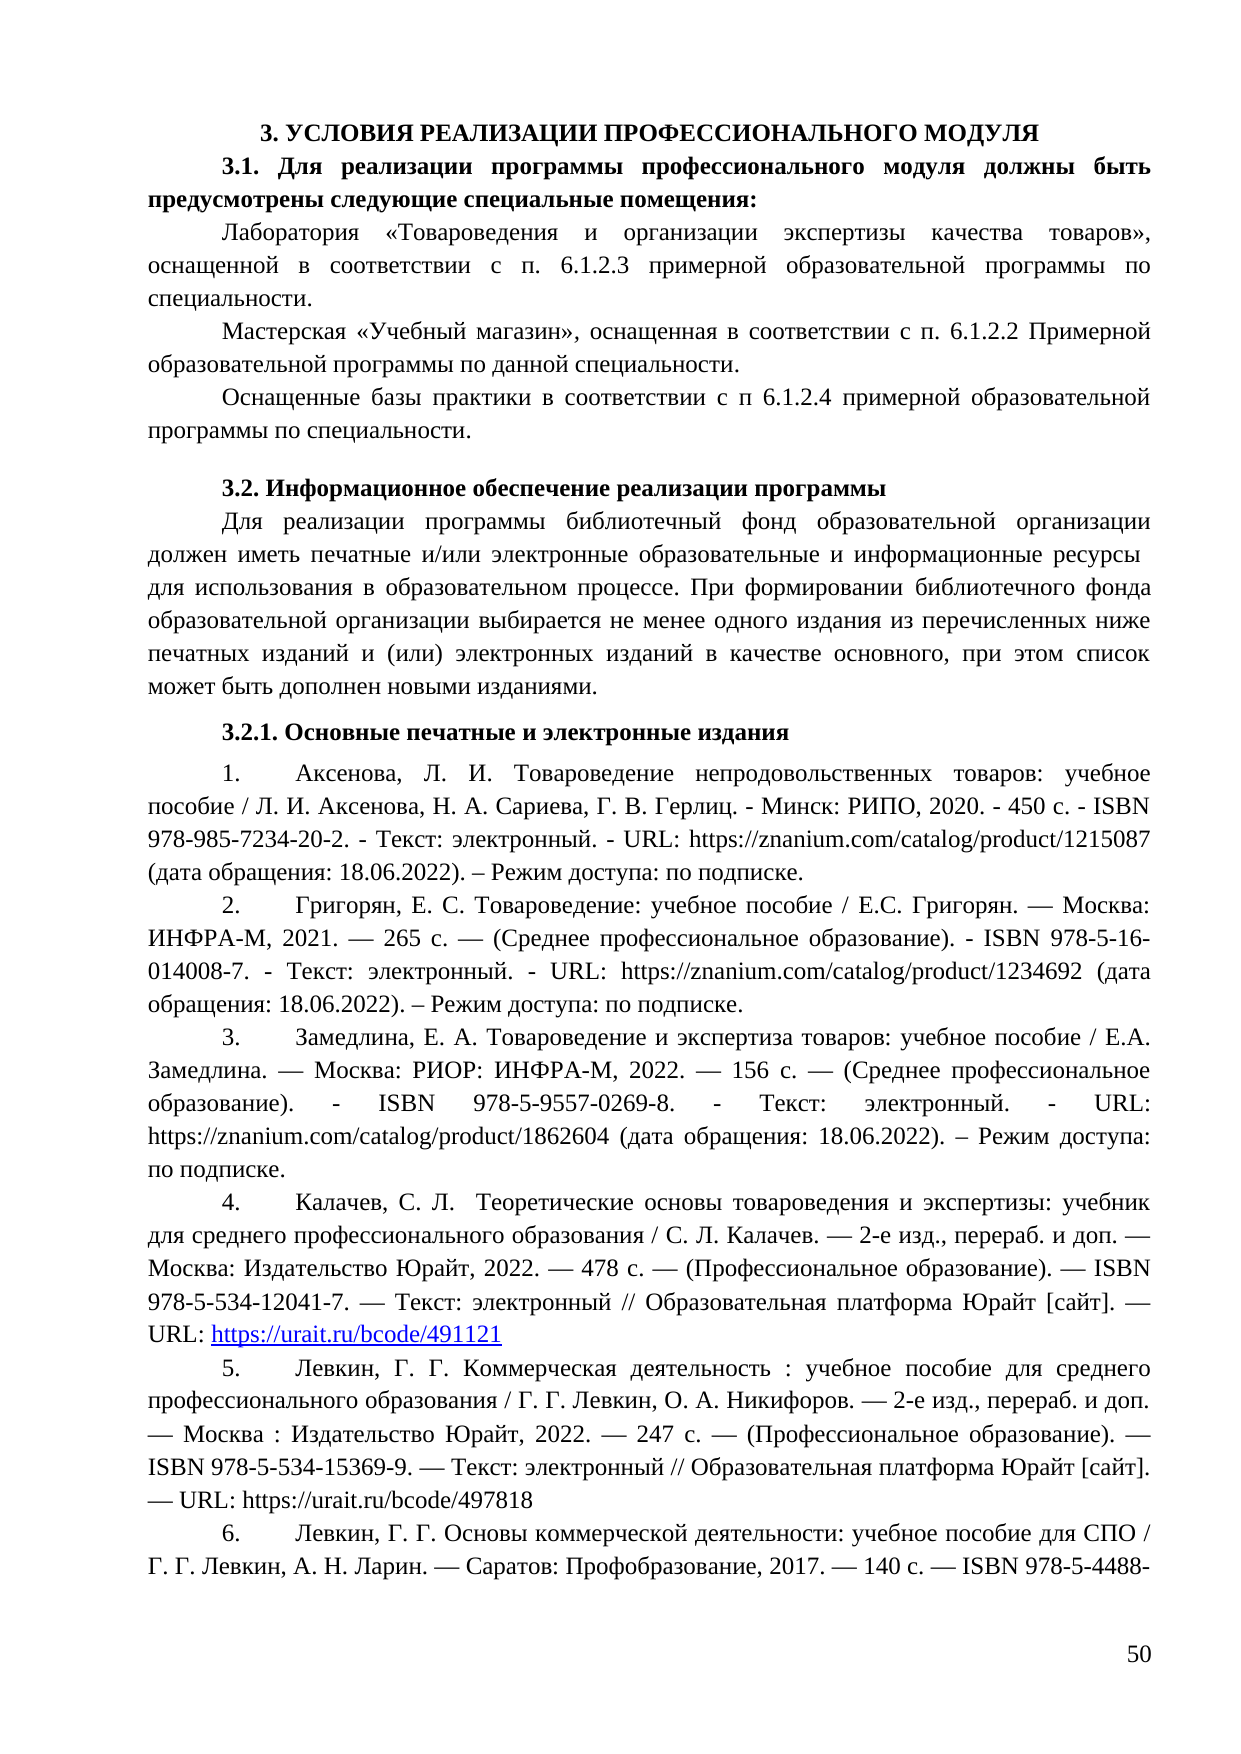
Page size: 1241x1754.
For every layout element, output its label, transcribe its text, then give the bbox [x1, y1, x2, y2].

list Аксенова, Л. И. Товароведение непродовольственных товаров: учебное пособие / Л. И. Аксенова, Н. А. Сариева, Г. В. Герлиц. - Минск: РИПО, 2020. - 450 с. - ISBN 978-985-7234-20-2. - Текст: электронный. - URL: https://znanium.com/catalog/product/1215087 (дата обращения: 18.06.2022). – Режим доступа: по подписке. [148, 758, 1152, 886]
list Замедлина, Е. А. Товароведение и экспертиза товаров: учебное пособие / Е.А. Замедлина. — Москва: РИОР: ИНФРА-М, 2022. — 156 с. — (Среднее профессиональное образование). - ISBN 978-5-9557-0269-8. - Текст: электронный. - URL: https://znanium.com/catalog/product/1862604 (дата обращения: 18.06.2022). – Режим доступа: по подписке. [148, 1022, 1152, 1183]
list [148, 1518, 1152, 1579]
text Мастерская «Учебный магазин», оснащенная в соответствии с п. 6.1.2.2 Примерной образовательной программы по данной специальности. [148, 316, 1152, 378]
list 3.2.1. Основные печатные и электронные издания [148, 717, 1152, 746]
list Григорян, Е. С. Товароведение: учебное пособие / Е.С. Григорян. — Москва: ИНФРА-М, 2021. — 265 с. — (Среднее профессиональное образование). - ISBN 978-5-16-014008-7. - Текст: электронный. - URL: https://znanium.com/catalog/product/1234692 (дата обращения: 18.06.2022). – Режим доступа: по подписке. [148, 890, 1152, 1018]
text Лаборатория «Товароведения и организации экспертизы качества товаров», оснащенной в соответствии с п. 6.1.2.3 примерной образовательной программы по специальности. [148, 217, 1152, 312]
list Калачев, С. Л. Теоретические основы товароведения и экспертизы: учебник для среднего профессионального образования / С. Л. Калачев. — 2-е изд., перераб. и доп. — Москва: Издательство Юрайт, 2022. — 478 с. — (Профессиональное образование). — ISBN 978-5-534-12041-7. — Текст: электронный // Образовательная платформа Юрайт [сайт]. — URL: https://urait.ru/bcode/491121 [148, 1187, 1152, 1348]
text Для реализации программы библиотечный фонд образовательной организации должен иметь печатные и/или электронные образовательные и информационные ресурсы для использования в образовательном процессе. При формировании библиотечного фонда образовательной организации выбирается не менее одного издания из перечисленных ниже печатных изданий и (или) электронных изданий в качестве основного, при этом список может быть дополнен новыми изданиями. [148, 506, 1152, 700]
text Оснащенные базы практики в соответствии с п 6.1.2.4 примерной образовательной программы по специальности. [148, 382, 1152, 444]
text 3. УСЛОВИЯ РЕАЛИЗАЦИИ ПРОФЕССИОНАЛЬНОГО МОДУЛЯ [148, 118, 1152, 147]
text 3.2. Информационное обеспечение реализации программы [148, 473, 1152, 502]
list Левкин, Г. Г. Коммерческая деятельность : учебное пособие для среднего профессионального образования / Г. Г. Левкин, О. А. Никифоров. — 2-е изд., перераб. и доп. — Москва : Издательство Юрайт, 2022. — 247 с. — (Профессиональное образование). — ISBN 978-5-534-15369-9. — Текст: электронный // Образовательная платформа Юрайт [сайт]. — URL: https://urait.ru/bcode/497818 [148, 1353, 1152, 1513]
text 3.1. Для реализации программы профессионального модуля должны быть предусмотрены следующие специальные помещения: [148, 151, 1152, 213]
